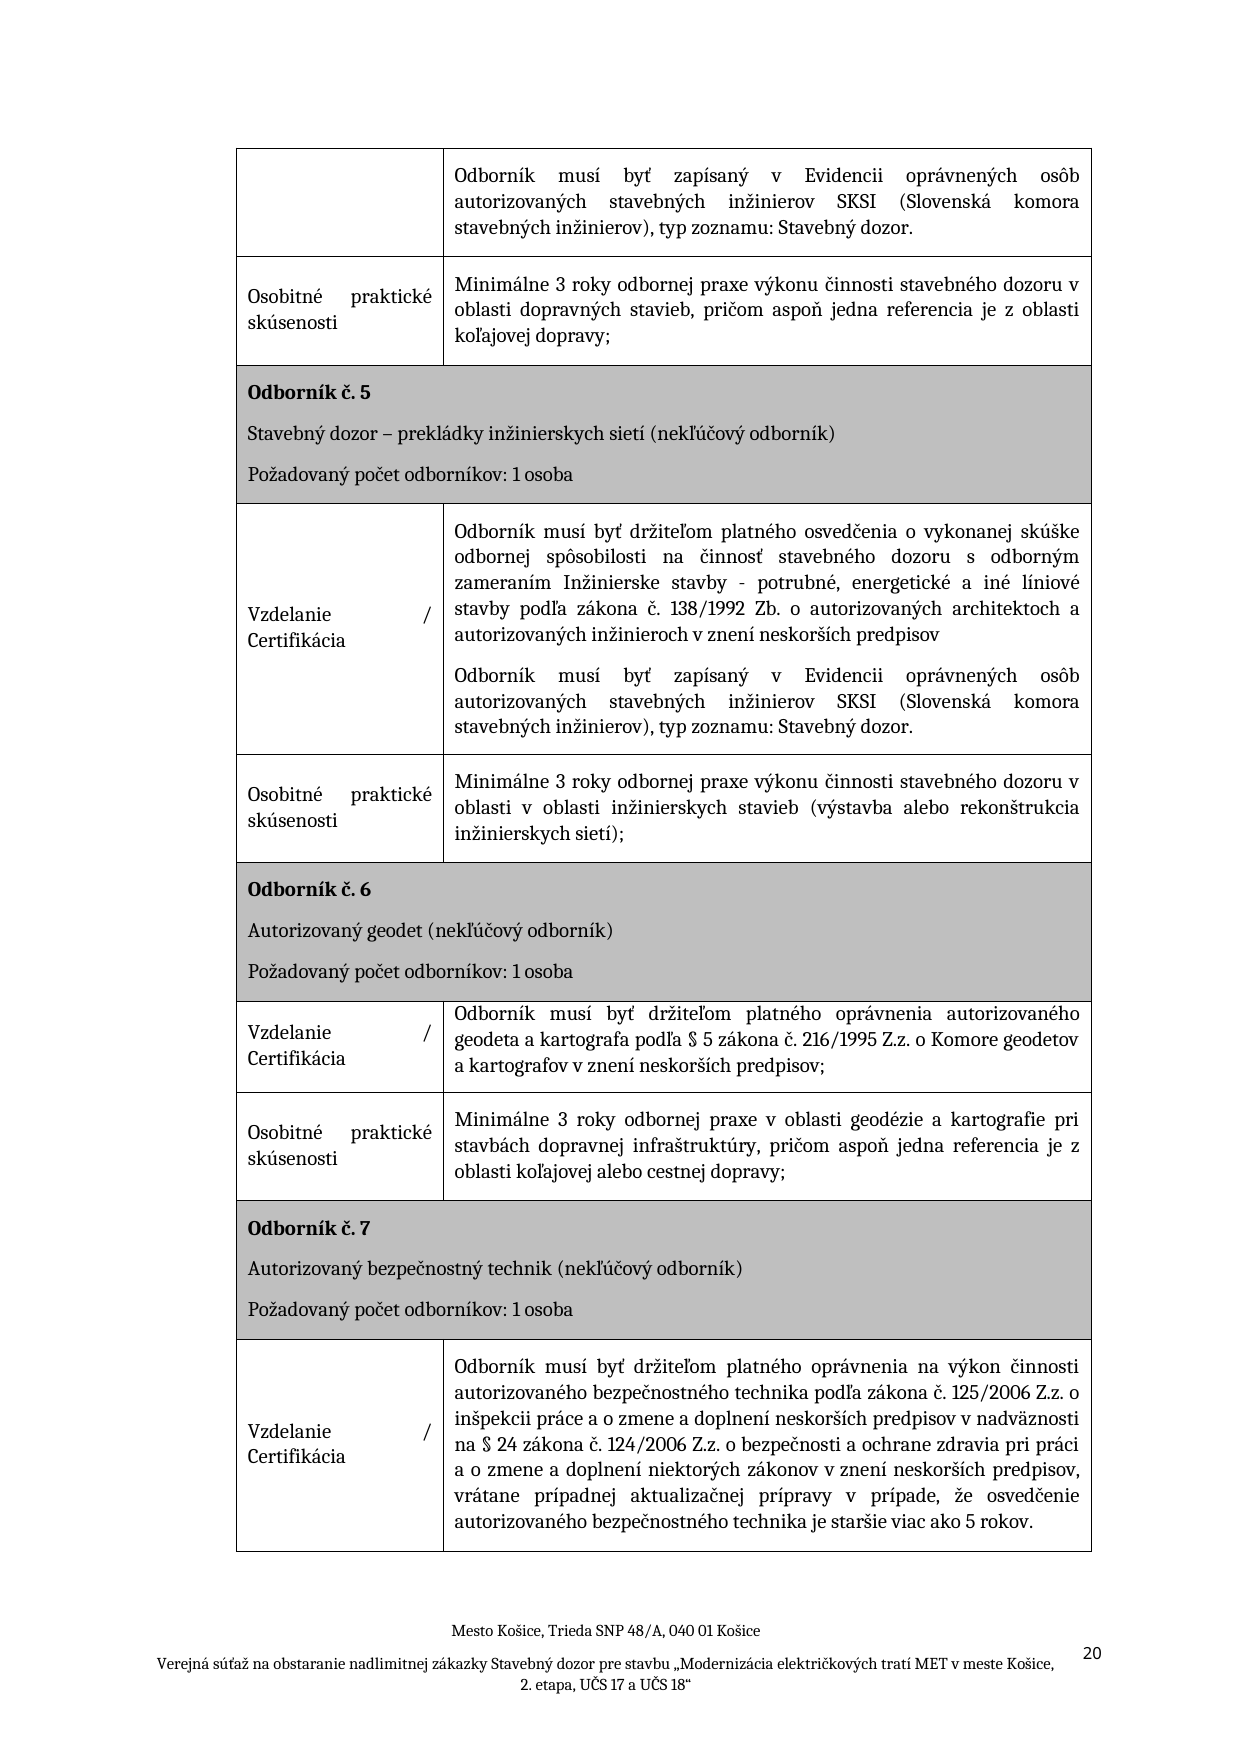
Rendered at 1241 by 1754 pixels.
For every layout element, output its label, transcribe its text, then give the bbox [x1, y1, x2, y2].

table_cell Osobitné praktické skúsenosti [237, 1093, 443, 1200]
table_cell Vzdelanie / Certifikácia [237, 1002, 443, 1092]
table_cell Minimálne 3 roky odbornej praxe výkonu činnosti stavebného dozoru v oblasti dopravných stavieb, pričom aspoň jedna referencia je z oblasti koľajovej dopravy; [444, 257, 1091, 365]
table_cell Odborník č. 6 Autorizovaný geodet (nekľúčový odborník) Požadovaný počet odborníkov: 1 osoba [237, 863, 1091, 1001]
table_cell Odborník musí byť držiteľom platného oprávnenia na výkon činnosti autorizovaného bezpečnostného technika podľa zákona č. 125/2006 Z.z. o inšpekcii práce a o zmene a doplnení neskorších predpisov v nadväznosti na § 24 zákona č. 124/2006 Z.z. o bezpečnosti a ochrane zdravia pri práci a o zmene a doplnení niektorých zákonov v znení neskorších predpisov, vrátane prípadnej aktualizačnej prípravy v prípade, že osvedčenie autorizovaného bezpečnostného technika je staršie viac ako 5 rokov. [444, 1340, 1091, 1551]
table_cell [444, 149, 1091, 256]
table_cell Odborník č. 5 Stavebný dozor – prekládky inžinierskych sietí (nekľúčový odborník) Požadovaný počet odborníkov: 1 osoba [237, 366, 1091, 503]
table_cell Osobitné praktické skúsenosti [237, 257, 443, 365]
table_cell Minimálne 3 roky odbornej praxe v oblasti geodézie a kartografie pri stavbách dopravnej infraštruktúry, pričom aspoň jedna referencia je z oblasti koľajovej alebo cestnej dopravy; [444, 1093, 1091, 1200]
table_cell Odborník č. 7 Autorizovaný bezpečnostný technik (nekľúčový odborník) Požadovaný počet odborníkov: 1 osoba [237, 1201, 1091, 1339]
table_cell Vzdelanie / Certifikácia [237, 1340, 443, 1551]
table_cell Vzdelanie / Certifikácia [237, 504, 443, 753]
table_cell Minimálne 3 roky odbornej praxe výkonu činnosti stavebného dozoru v oblasti v oblasti inžinierskych stavieb (výstavba alebo rekonštrukcia inžinierskych sietí); [444, 755, 1091, 862]
table_cell Odborník musí byť držiteľom platného oprávnenia autorizovaného geodeta a kartografa podľa § 5 zákona č. 216/1995 Z.z. o Komore geodetov a kartografov v znení neskorších predpisov; [444, 1002, 1091, 1092]
table_cell Odborník musí byť držiteľom platného osvedčenia o vykonanej skúške odbornej spôsobilosti na činnosť stavebného dozoru s odborným zameraním Inžinierske stavby - potrubné, energetické a iné líniové stavby podľa zákona č. 138/1992 Zb. o autorizovaných architektoch a autorizovaných inžinieroch v znení neskorších predpisov Odborník musí byť zapísaný v Evidencii oprávnených osôb autorizovaných stavebných inžinierov SKSI (Slovenská komora stavebných inžinierov), typ zoznamu: Stavebný dozor. [444, 504, 1091, 753]
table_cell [237, 149, 443, 256]
table_cell Osobitné praktické skúsenosti [237, 755, 443, 862]
